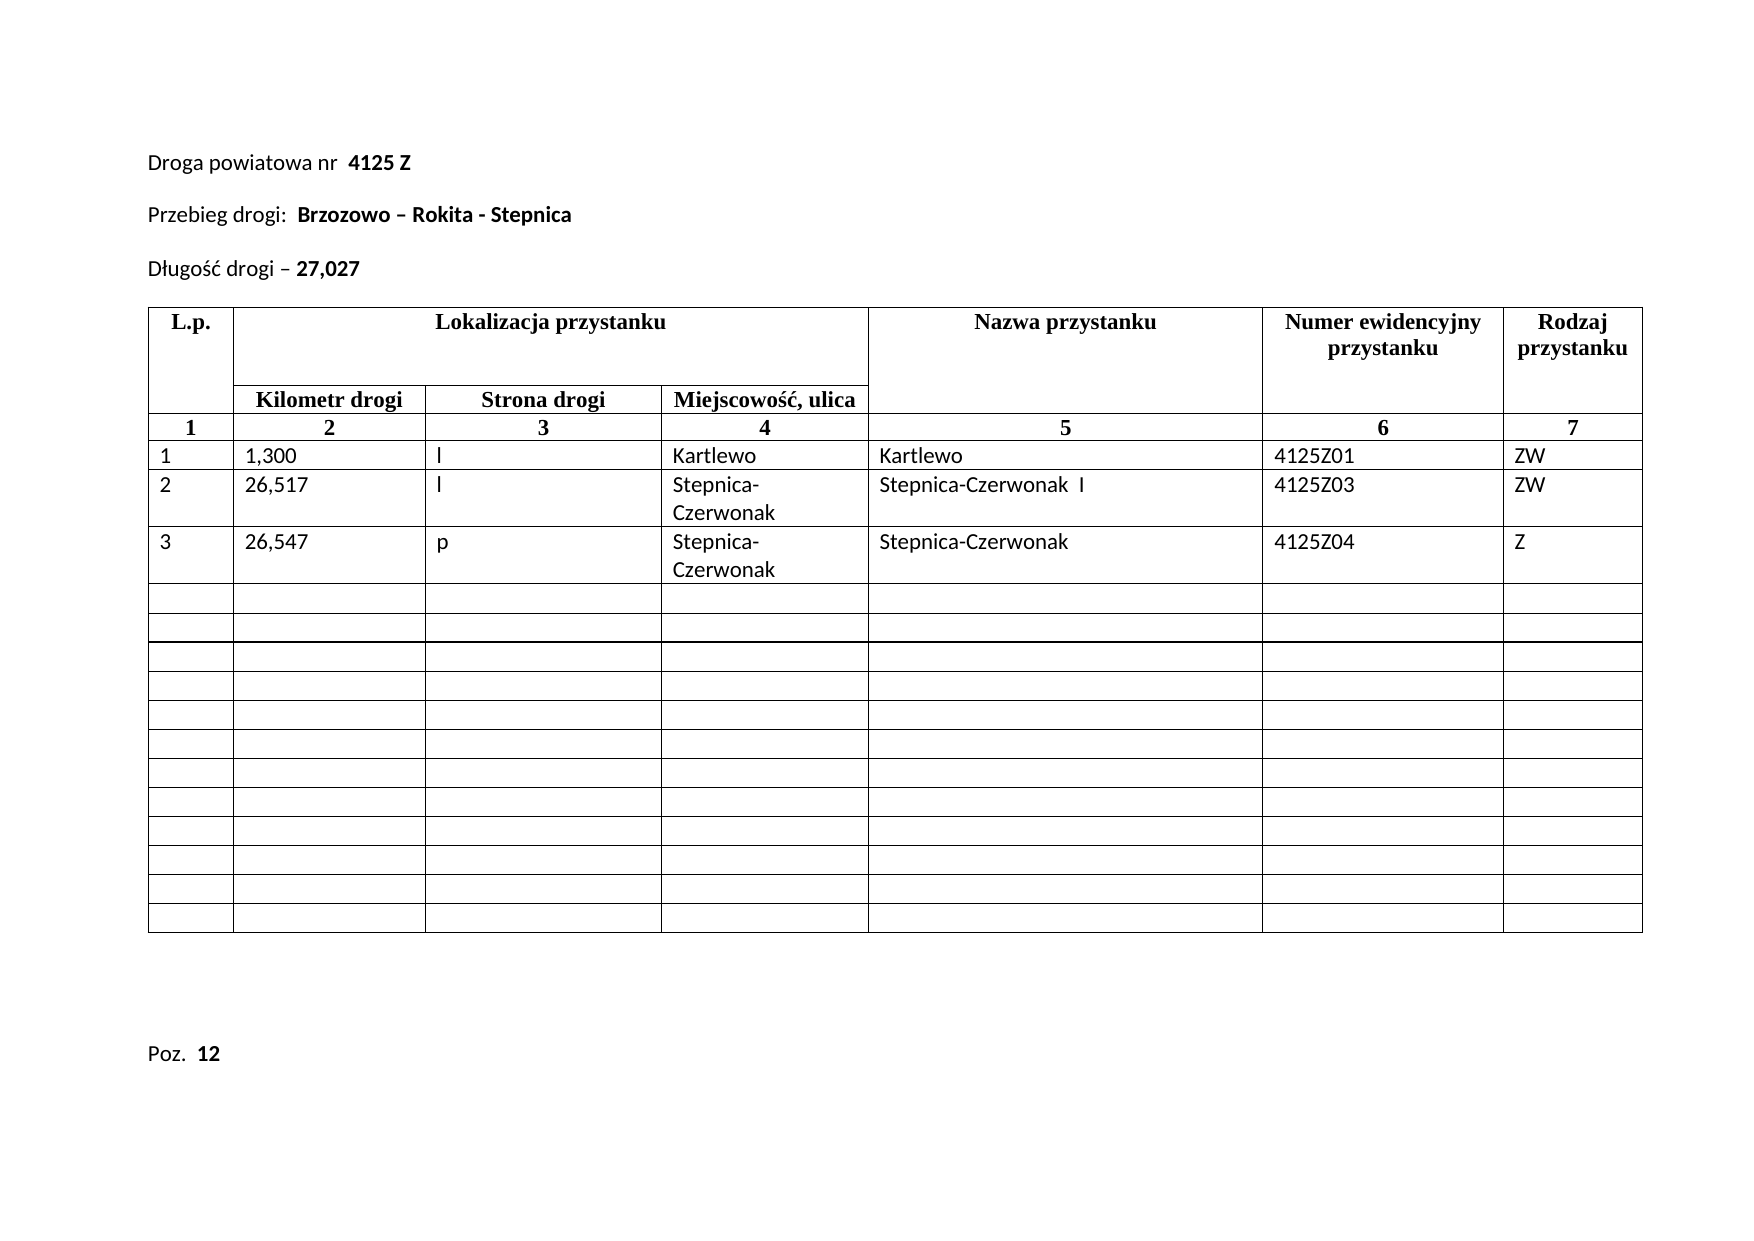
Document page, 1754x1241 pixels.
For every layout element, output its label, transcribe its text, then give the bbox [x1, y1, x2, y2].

table_cell [662, 643, 868, 671]
table_cell [662, 846, 868, 874]
table_cell Stepnica-Czerwonak I [869, 470, 1262, 526]
table_cell [1263, 846, 1503, 874]
table_cell [1504, 817, 1642, 845]
table_cell [426, 643, 661, 671]
table_cell 4125Z03 [1263, 470, 1503, 526]
table_cell [869, 817, 1262, 845]
table_cell 7 [1504, 414, 1642, 440]
table_header L.p. [149, 308, 233, 413]
table_cell [662, 875, 868, 903]
table_cell [1263, 817, 1503, 845]
table_cell [1504, 904, 1642, 932]
table_cell [426, 614, 661, 641]
table_cell [426, 788, 661, 816]
table_cell [1504, 701, 1642, 729]
table_cell [149, 730, 233, 758]
table_header Numer ewidencyjny przystanku [1263, 308, 1503, 413]
table_cell [662, 788, 868, 816]
table_cell p [426, 527, 661, 583]
table_cell [426, 759, 661, 787]
table_cell [869, 875, 1262, 903]
table_cell [1504, 846, 1642, 874]
table_cell [149, 672, 233, 699]
table_cell [1504, 584, 1642, 612]
table_cell [149, 846, 233, 874]
table_cell Strona drogi [426, 386, 661, 413]
table_cell [1263, 672, 1503, 699]
table_cell [869, 614, 1262, 641]
table_cell [149, 701, 233, 729]
table_cell [234, 759, 425, 787]
table_cell Stepnica-Czerwonak [662, 527, 868, 583]
table_cell [234, 701, 425, 729]
table_cell [1504, 759, 1642, 787]
table_cell [149, 904, 233, 932]
table_cell [662, 614, 868, 641]
text Droga powiatowa nr 4125 Z [148, 148, 1606, 176]
table_cell 4125Z01 [1263, 441, 1503, 469]
table_cell Kilometr drogi [234, 386, 425, 413]
table_cell 1 [149, 414, 233, 440]
table_cell [869, 904, 1262, 932]
table_cell [662, 759, 868, 787]
table_cell [149, 614, 233, 641]
table_cell [426, 672, 661, 699]
table_cell [234, 672, 425, 699]
table_cell [149, 788, 233, 816]
table_cell [149, 643, 233, 671]
table_cell [1263, 730, 1503, 758]
table_cell [869, 701, 1262, 729]
table_cell ZW [1504, 470, 1642, 526]
table_cell [426, 875, 661, 903]
table_cell l [426, 470, 661, 526]
table_cell Kartlewo [869, 441, 1262, 469]
table_cell 3 [426, 414, 661, 440]
table_cell [234, 817, 425, 845]
table_header Rodzaj przystanku [1504, 308, 1642, 413]
table_cell [426, 904, 661, 932]
table_cell [869, 584, 1262, 612]
table_cell [234, 788, 425, 816]
table_cell Z [1504, 527, 1642, 583]
table_cell [1263, 759, 1503, 787]
table_cell [1504, 643, 1642, 671]
table_cell [149, 875, 233, 903]
table_cell [869, 730, 1262, 758]
table_cell [662, 672, 868, 699]
table_cell [149, 759, 233, 787]
table_cell [426, 817, 661, 845]
table_cell [662, 730, 868, 758]
table_cell 3 [149, 527, 233, 583]
table_header Nazwa przystanku [869, 308, 1262, 413]
table_cell [1263, 788, 1503, 816]
table_cell 2 [149, 470, 233, 526]
table_cell 1,300 [234, 441, 425, 469]
text Długość drogi – 27,027 [148, 254, 1606, 282]
table_header Lokalizacja przystanku [234, 308, 868, 385]
table_cell [1263, 875, 1503, 903]
table_cell [234, 584, 425, 612]
table_cell Stepnica-Czerwonak [869, 527, 1262, 583]
table_cell [1263, 584, 1503, 612]
table_cell [1263, 643, 1503, 671]
table_cell [869, 788, 1262, 816]
table_cell 5 [869, 414, 1262, 440]
table_cell Miejscowość, ulica [662, 386, 868, 413]
table_cell [234, 846, 425, 874]
table_cell 1 [149, 441, 233, 469]
text Przebieg drogi: Brzozowo – Rokita - Stepnica [148, 201, 1606, 229]
table_cell [1504, 614, 1642, 641]
table_cell [234, 614, 425, 641]
table_cell 6 [1263, 414, 1503, 440]
table_cell 4 [662, 414, 868, 440]
table_cell [662, 904, 868, 932]
table_cell [662, 584, 868, 612]
table_cell [1263, 701, 1503, 729]
table_cell [662, 701, 868, 729]
table_cell 4125Z04 [1263, 527, 1503, 583]
table_cell 26,517 [234, 470, 425, 526]
table_cell [426, 846, 661, 874]
table_cell 2 [234, 414, 425, 440]
table_cell l [426, 441, 661, 469]
table_cell [426, 730, 661, 758]
text Poz. 12 [148, 1039, 1606, 1067]
table_cell [869, 759, 1262, 787]
table_cell [234, 904, 425, 932]
table_cell 26,547 [234, 527, 425, 583]
table_cell [234, 730, 425, 758]
table_cell [234, 875, 425, 903]
table_cell [1504, 875, 1642, 903]
table_cell [426, 584, 661, 612]
table_cell [1263, 904, 1503, 932]
table_cell [1504, 672, 1642, 699]
table_cell ZW [1504, 441, 1642, 469]
table_cell Kartlewo [662, 441, 868, 469]
table_cell [1504, 730, 1642, 758]
table_cell [426, 701, 661, 729]
table_cell Stepnica-Czerwonak [662, 470, 868, 526]
table_cell [149, 817, 233, 845]
table_cell [662, 817, 868, 845]
table_cell [869, 672, 1262, 699]
table_cell [869, 846, 1262, 874]
table_cell [1263, 614, 1503, 641]
table_cell [1504, 788, 1642, 816]
table_cell [234, 643, 425, 671]
table_cell [869, 643, 1262, 671]
table_cell [149, 584, 233, 612]
